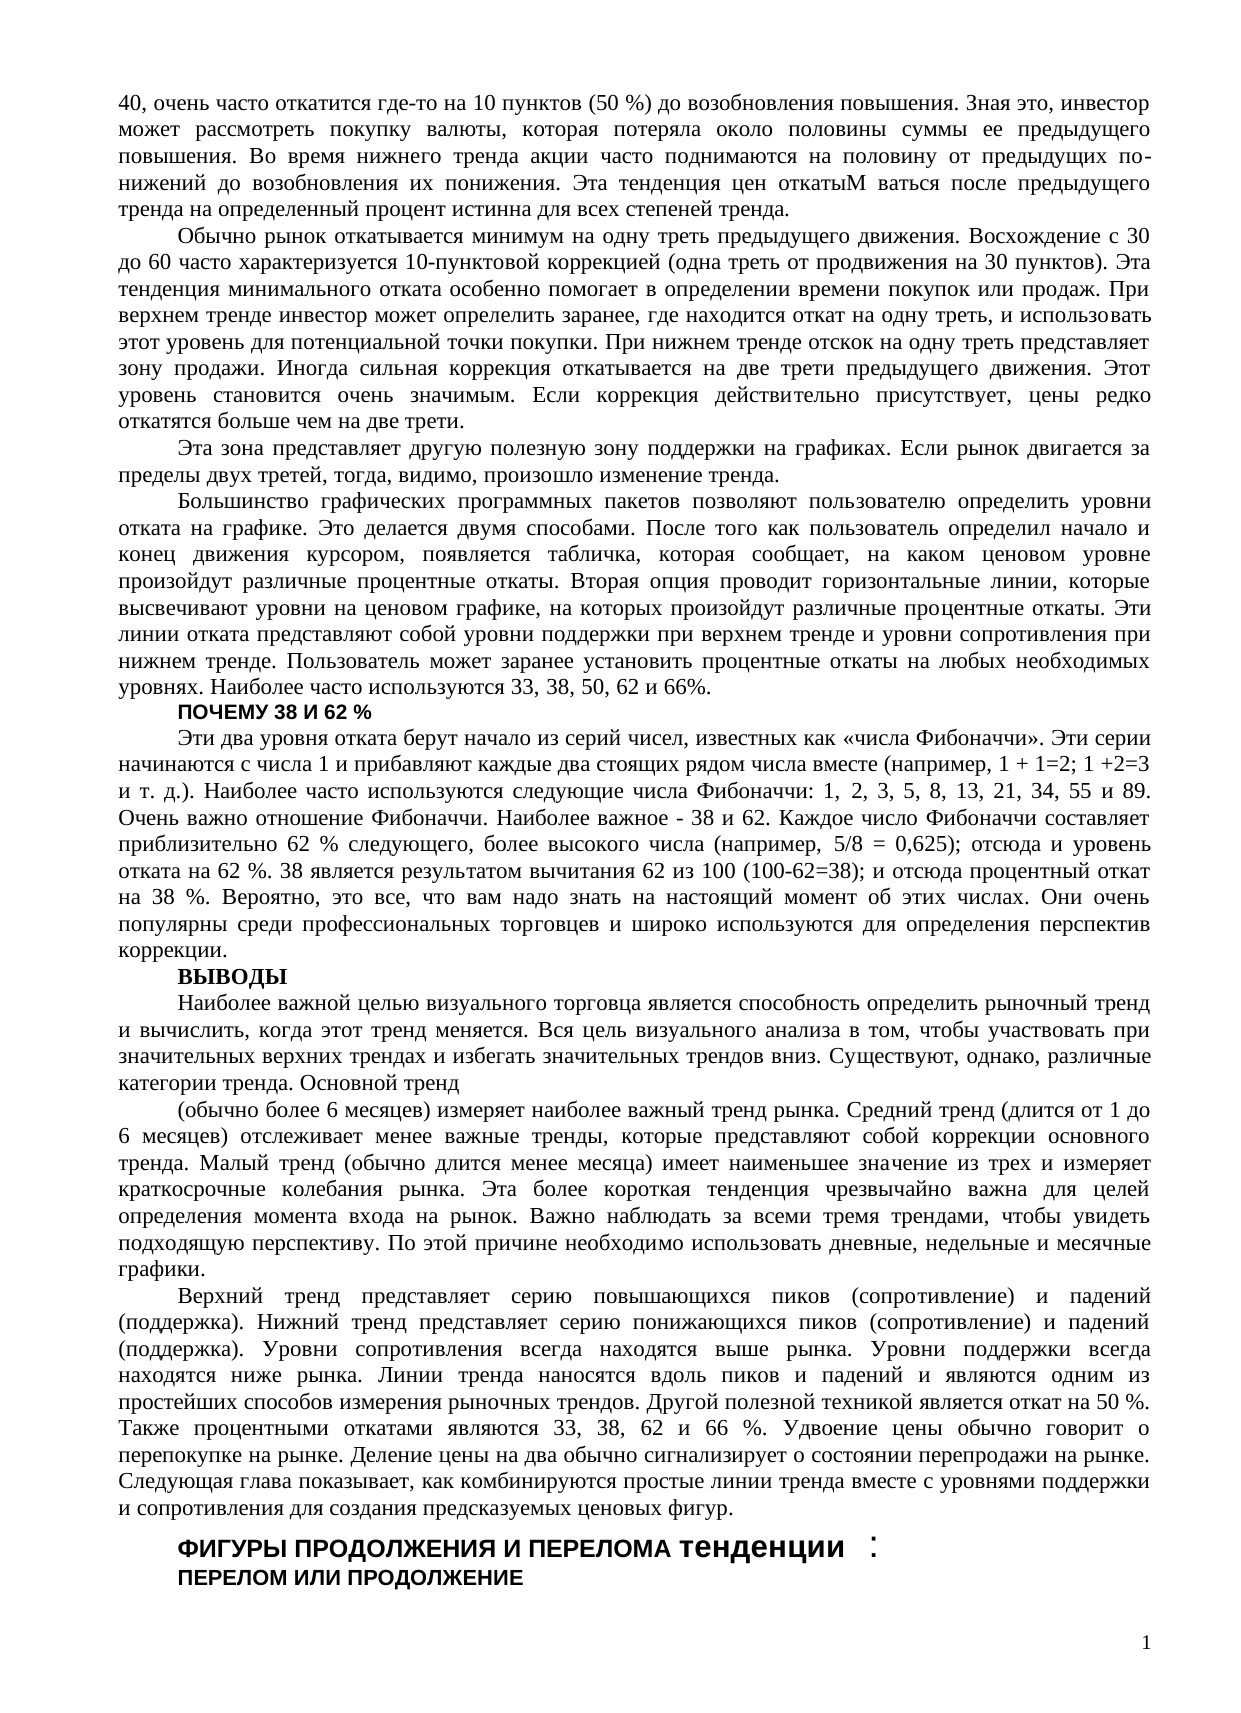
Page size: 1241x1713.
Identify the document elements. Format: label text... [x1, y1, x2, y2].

text (обычно более 6 месяцев) измеряет наиболее важный тренд рынка. Средний тренд (длится от 1 до 6 месяцев) отслеживает менее важные тренды, которые представляют собой коррекции основного тренда. Малый тренд (обычно длится менее месяца) имеет наименьшее значение из трех и измеряет краткосрочные колебания рынка. Эта более короткая тенденция чрезвычайно важна для целей определения момента входа на рынок. Важно наблюдать за всеми тремя трендами, чтобы увидеть подходящую перспективу. По этой причине необходимо использовать дневные, недельные и месячные графики. [118, 1096, 1152, 1281]
text Большинство графических программных пакетов позволяют пользователю определить уровни отката на графике. Это делается двумя способами. После того как пользователь определил начало и конец движения курсором, появляется табличка, которая сообщает, на каком ценовом уровне произойдут различные процентные откаты. Вторая опция проводит горизонтальные линии, которые высвечивают уровни на ценовом графике, на которых произойдут различные процентные откаты. Эти линии отката представляют собой уровни поддержки при верхнем тренде и уровни сопротивления при нижнем тренде. Пользователь может заранее установить процентные откаты на любых необходимых уровнях. Наиболее часто используются 33, 38, 50, 62 и 66%. [118, 487, 1152, 699]
text Обычно рынок откатывается минимум на одну треть предыдущего движения. Восхождение с 30 до 60 часто характеризуется 10-пунктовой коррекцией (одна треть от продвижения на 30 пунктов). Эта тенденция минимального отката особенно помогает в определении времени покупок или продаж. При верхнем тренде инвестор может опрелелить заранее, где находится откат на одну треть, и использовать этот уровень для потенциальной точки покупки. При нижнем тренде отскок на одну треть представляет зону продажи. Иногда сильная коррекция откатывается на две трети предыдущего движения. Этот уровень становится очень значимым. Если коррекция действительно присутствует, цены редко откатятся больше чем на две трети. [118, 221, 1152, 434]
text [118, 89, 1152, 221]
text Верхний тренд представляет серию повышающихся пиков (сопротивление) и падений (поддержка). Нижний тренд представляет серию понижающихся пиков (сопротивление) и падений (поддержка). Уровни сопротивления всегда находятся выше рынка. Уровни поддержки всегда находятся ниже рынка. Линии тренда наносятся вдоль пиков и падений и являются одним из простейших способов измерения рыночных трендов. Другой полезной техникой является откат на 50 %. Также процентными откатами являются 33, 38, 62 и 66 %. Удвоение цены обычно говорит о перепокупке на рынке. Деление цены на два обычно сигнализирует о состоянии перепродажи на рынке. Следующая глава показывает, как комбинируются простые линии тренда вместе с уровнями поддержки и сопротивления для создания предсказуемых ценовых фигур. [118, 1281, 1152, 1521]
text Эти два уровня отката берут начало из серий чисел, известных как «числа Фибоначчи». Эти серии начинаются с числа 1 и прибавляют каждые два стоящих рядом числа вместе (например, 1 + 1=2; 1 +2=3 и т. д.). Наиболее часто используются следующие числа Фибоначчи: 1, 2, 3, 5, 8, 13, 21, 34, 55 и 89. Очень важно отношение Фибоначчи. Наиболее важное - 38 и 62. Каждое число Фибоначчи составляет приблизительно 62 % следующего, более высокого числа (например, 5/8 = 0,625); отсюда и уровень отката на 62 %. 38 является результатом вычитания 62 из 100 (100-62=38); и отсюда процентный откат на 38 %. Вероятно, это все, что вам надо знать на настоящий момент об этих числах. Они очень популярны среди профессиональных торговцев и широко используются для определения перспектив коррекции. [118, 724, 1152, 963]
text ПЕРЕЛОМ ИЛИ ПРОДОЛЖЕНИЕ [118, 1565, 1152, 1590]
text Эта зона представляет другую полезную зону поддержки на графиках. Если рынок двигается за пределы двух третей, тогда, видимо, произошло изменение тренда. [118, 434, 1152, 487]
text ПОЧЕМУ 38 И 62 % [118, 699, 1152, 724]
text ВЫВОДЫ [118, 963, 1152, 989]
text ФИГУРЫ ПРОДОЛЖЕНИЯ И ПЕРЕЛОМА тенденции : [118, 1521, 1152, 1565]
text Наиболее важной целью визуального торговца является способность определить рыночный тренд и вычислить, когда этот тренд меняется. Вся цель визуального анализа в том, чтобы участвовать при значительных верхних трендах и избегать значительных трендов вниз. Существуют, однако, различные категории тренда. Основной тренд [118, 989, 1152, 1096]
